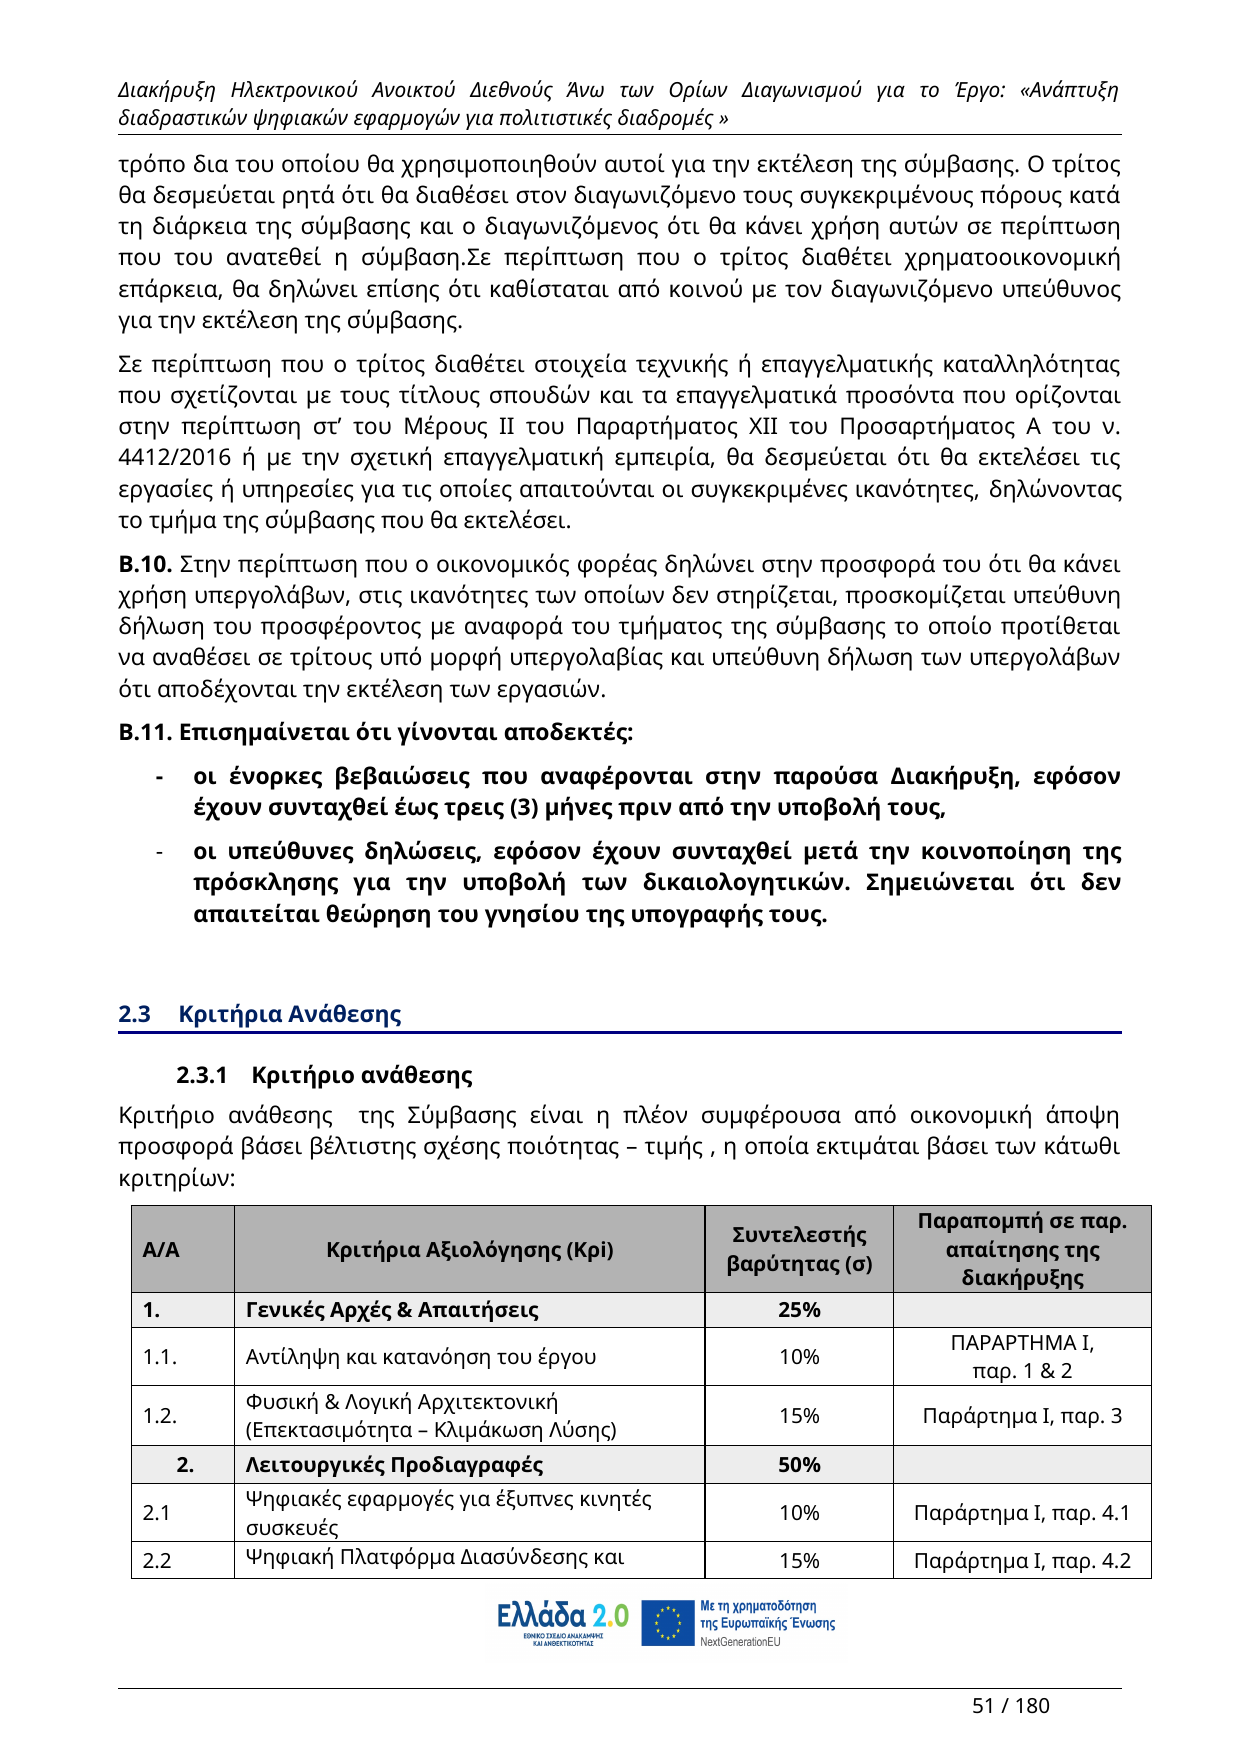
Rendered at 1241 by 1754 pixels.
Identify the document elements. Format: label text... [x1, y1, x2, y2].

table_cell 25% [706, 1293, 893, 1327]
list οι υπεύθυνες δηλώσεις, εφόσον έχουν συνταχθεί μετά την κοινοποίηση της πρόσκλησης για την υποβολή των δικαιολογητικών. Σημειώνεται ότι δεν απαιτείται θεώρηση του γνησίου της υπογραφής τους. [156, 835, 1122, 929]
table_cell 1.2. [132, 1386, 234, 1445]
table_cell ΠΑΡΑΡΤΗΜΑ Ι, παρ. 1 & 2 [894, 1328, 1151, 1385]
table_cell Ψηφιακή Πλατφόρμα Διασύνδεσης και Προβολής [235, 1542, 704, 1578]
table_cell 2.2 [132, 1542, 234, 1578]
table_header Κριτήρια Αξιολόγησης (Κρi) [235, 1206, 704, 1292]
table_header Α/Α [132, 1206, 234, 1292]
table_cell Αντίληψη και κατανόηση του έργου [235, 1328, 704, 1385]
table_cell 10% [706, 1328, 893, 1385]
table_cell 15% [706, 1386, 893, 1445]
table_cell 50% [706, 1446, 893, 1483]
table_cell Παράρτημα Ι, παρ. 3 [894, 1386, 1151, 1445]
picture [485, 1583, 848, 1663]
text Β.10. Στην περίπτωση που ο οικονομικός φορέας δηλώνει στην προσφορά του ότι θα κάνει χρήση υπεργολάβων, στις ικανότητες των οποίων δεν στηρίζεται, προσκομίζεται υπεύθυνη δήλωση του προσφέροντος με αναφορά του τμήματος της σύμβασης το οποίο προτίθεται να αναθέσει σε τρίτους υπό μορφή υπεργολαβίας και υπεύθυνη δήλωση των υπεργολάβων ότι αποδέχονται την εκτέλεση των εργασιών. [118, 547, 1122, 704]
table_cell [894, 1446, 1151, 1483]
table_cell Ψηφιακές εφαρμογές για έξυπνες κινητές συσκευές [235, 1484, 704, 1541]
text Κριτήριο ανάθεσης της Σύμβασης είναι η πλέον συμφέρουσα από οικονομική άποψη προσφορά βάσει βέλτιστης σχέσης ποιότητας – τιμής , η οποία εκτιμάται βάσει των κάτωθι κριτηρίων: [118, 1099, 1122, 1193]
subtitle Κριτήρια Ανάθεσης [118, 997, 1122, 1031]
table_cell 1.1. [132, 1328, 234, 1385]
table_cell 2.1 [132, 1484, 234, 1541]
text Β.11. Επισημαίνεται ότι γίνονται αποδεκτές: [118, 716, 1122, 747]
table_cell Παράρτημα Ι, παρ. 4.2 [894, 1542, 1151, 1578]
table_header Συντελεστής βαρύτητας (σ) [706, 1206, 893, 1292]
table_cell 1. [132, 1293, 234, 1327]
table_cell Φυσική & Λογική Αρχιτεκτονική (Επεκτασιμότητα – Κλιμάκωση Λύσης) [235, 1386, 704, 1445]
table_cell [894, 1293, 1151, 1327]
table_header Παραπομπή σε παρ. απαίτησης της διακήρυξης [894, 1206, 1151, 1292]
table_cell Γενικές Αρχές & Απαιτήσεις [235, 1293, 704, 1327]
table_cell 15% [706, 1542, 893, 1578]
table_cell Λειτουργικές Προδιαγραφές [235, 1446, 704, 1483]
text Σε περίπτωση που ο τρίτος διαθέτει στοιχεία τεχνικής ή επαγγελματικής καταλληλότητας που σχετίζονται με τους τίτλους σπουδών και τα επαγγελματικά προσόντα που ορίζονται στην περίπτωση στ’ του Μέρους ΙΙ του Παραρτήματος ΧΙΙ του Προσαρτήματος Α του ν. 4412/2016 ή με την σχετική επαγγελματική εμπειρία, θα δεσμεύεται ότι θα εκτελέσει τις εργασίες ή υπηρεσίες για τις οποίες απαιτούνται οι συγκεκριμένες ικανότητες, δηλώνοντας το τμήμα της σύμβασης που θα εκτελέσει. [118, 347, 1122, 535]
table_cell 10% [706, 1484, 893, 1541]
list οι ένορκες βεβαιώσεις που αναφέρονται στην παρούσα Διακήρυξη, εφόσον έχουν συνταχθεί έως τρεις (3) μήνες πριν από την υποβολή τους, [156, 760, 1122, 822]
table_cell 2. [132, 1446, 234, 1483]
table_cell Παράρτημα Ι, παρ. 4.1 [894, 1484, 1151, 1541]
subtitle Κριτήριο ανάθεσης [176, 1059, 1122, 1090]
